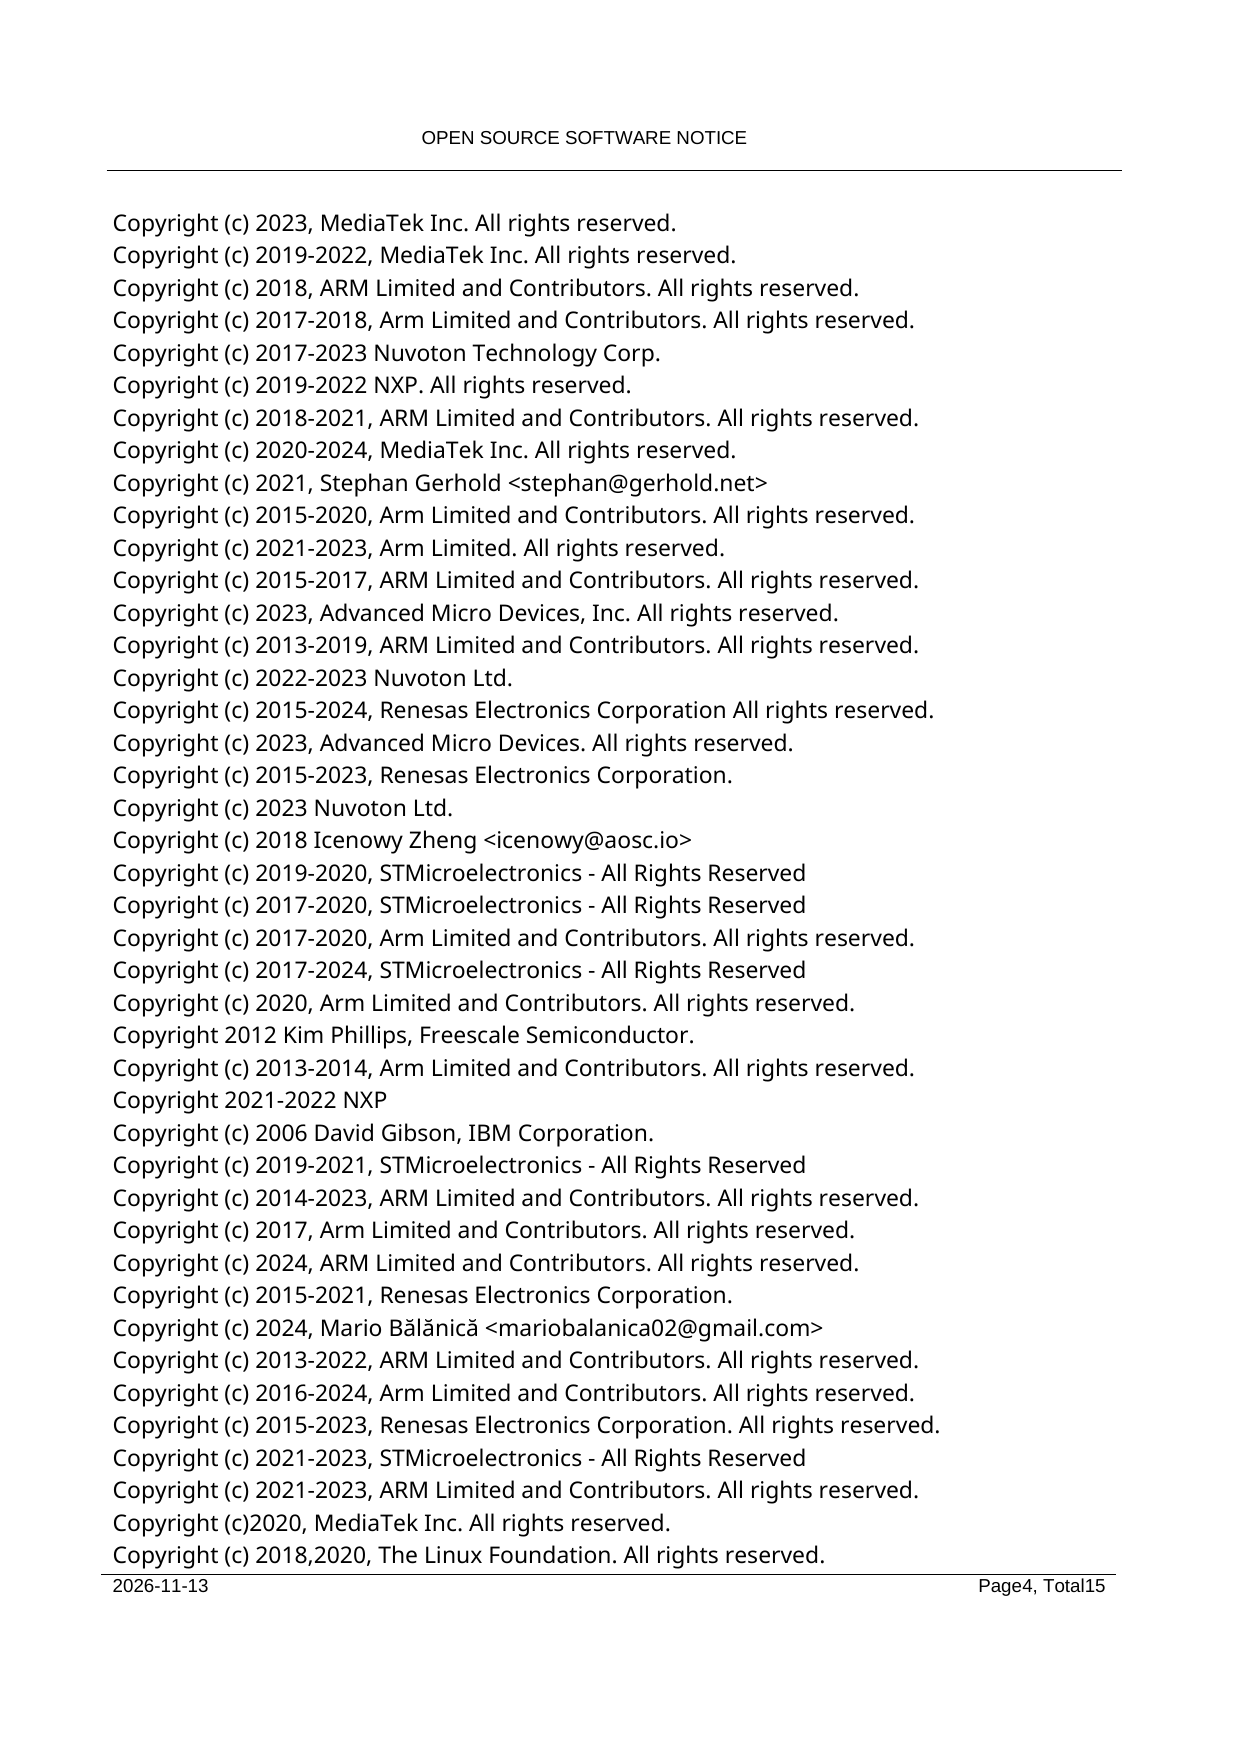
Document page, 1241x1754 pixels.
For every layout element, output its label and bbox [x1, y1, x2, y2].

text [112, 206, 1128, 1571]
